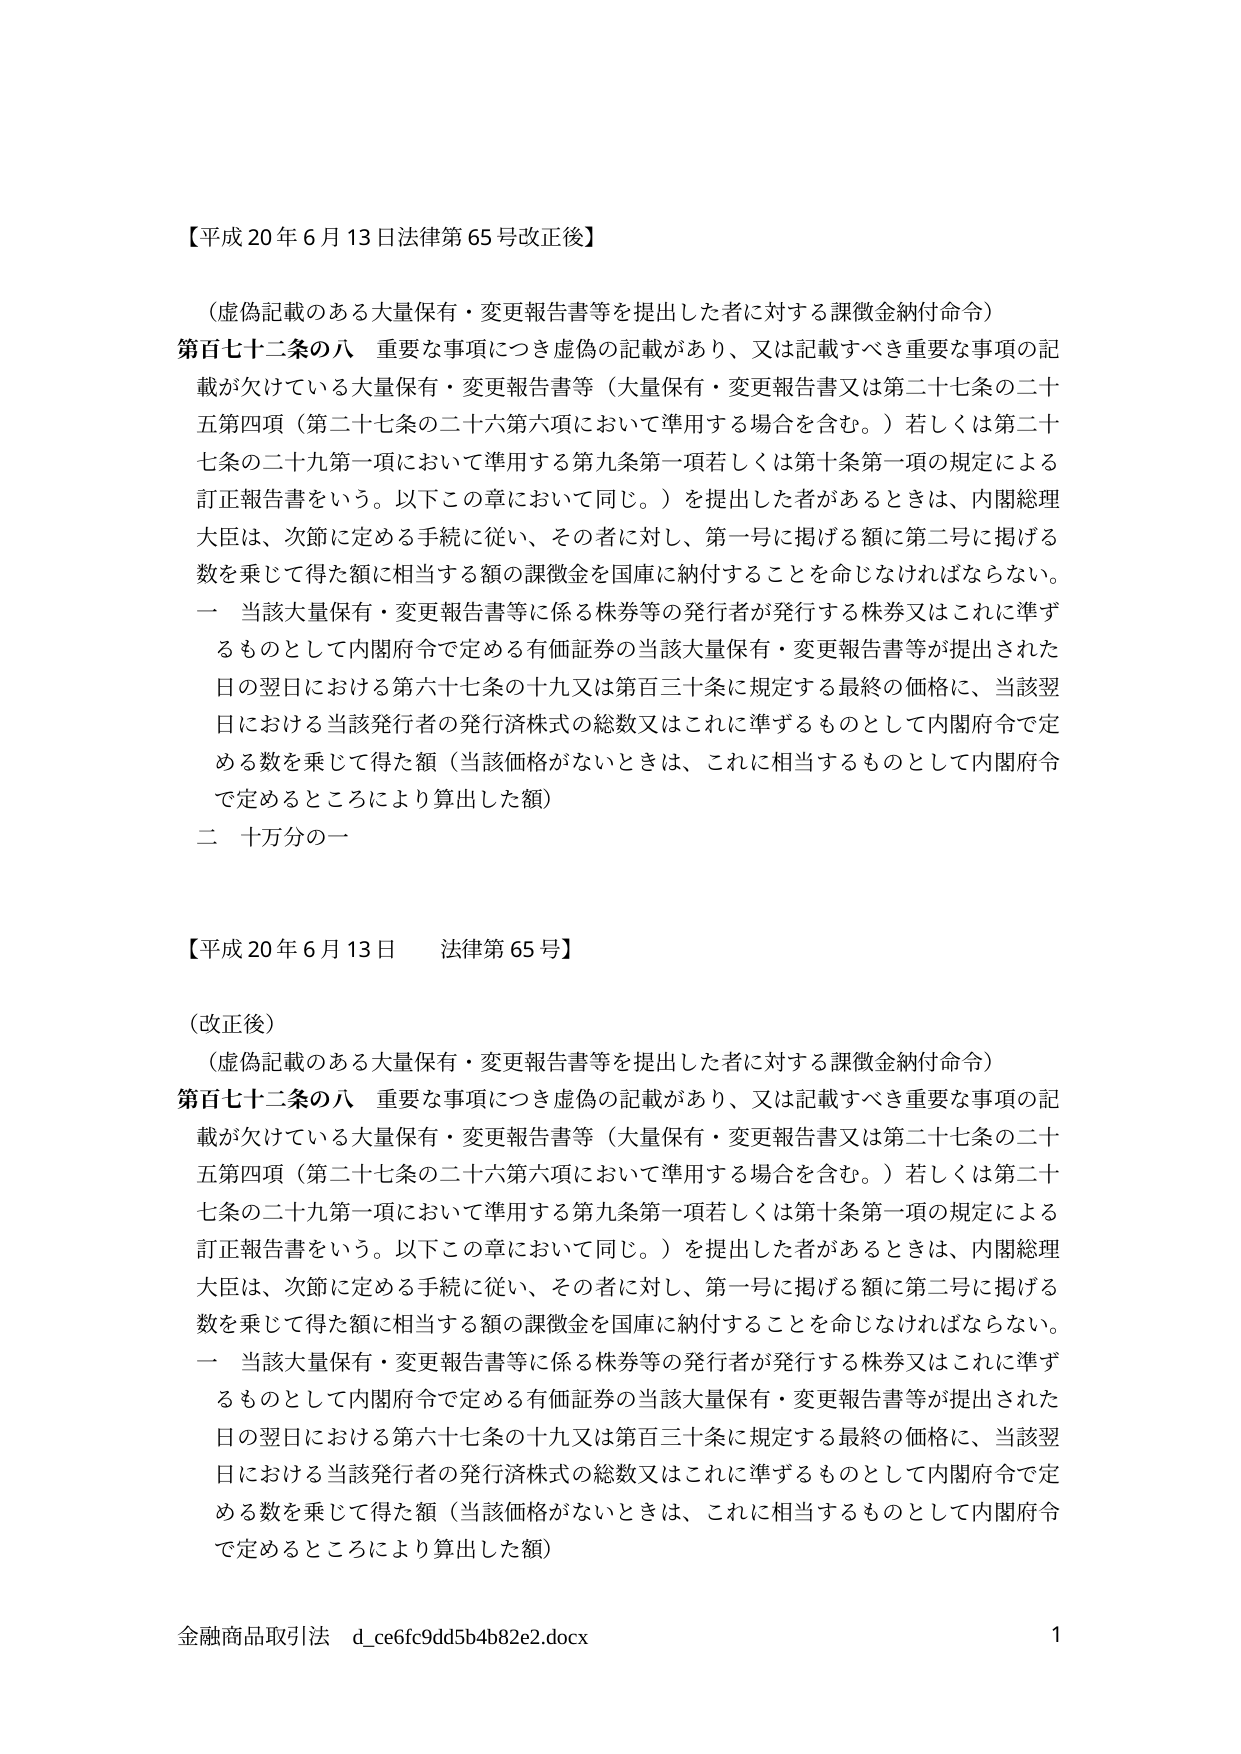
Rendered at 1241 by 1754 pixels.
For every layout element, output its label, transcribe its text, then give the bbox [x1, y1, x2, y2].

text 【平成20年6月13日 法律第65号】 [177, 929, 1063, 967]
text 二 十万分の一 [196, 817, 1063, 854]
text 第百七十二条の八 重要な事項につき虚偽の記載があり、又は記載すべき重要な事項の記載が欠けている大量保有・変更報告書等（大量保有・変更報告書又は第二十七条の二十五第四項（第二十七条の二十六第六項において準用する場合を含む。）若しくは第二十七条の二十九第一項において準用する第九条第一項若しくは第十条第一項の規定による訂正報告書をいう。以下この章において同じ。）を提出した者があるときは、内閣総理大臣は、次節に定める手続に従い、その者に対し、第一号に掲げる額に第二号に掲げる数を乗じて得た額に相当する額の課徴金を国庫に納付することを命じなければならない。 [177, 1079, 1063, 1342]
text 第百七十二条の八 重要な事項につき虚偽の記載があり、又は記載すべき重要な事項の記載が欠けている大量保有・変更報告書等（大量保有・変更報告書又は第二十七条の二十五第四項（第二十七条の二十六第六項において準用する場合を含む。）若しくは第二十七条の二十九第一項において準用する第九条第一項若しくは第十条第一項の規定による訂正報告書をいう。以下この章において同じ。）を提出した者があるときは、内閣総理大臣は、次節に定める手続に従い、その者に対し、第一号に掲げる額に第二号に掲げる数を乗じて得た額に相当する額の課徴金を国庫に納付することを命じなければならない。 [177, 329, 1063, 592]
text 一 当該大量保有・変更報告書等に係る株券等の発行者が発行する株券又はこれに準ずるものとして内閣府令で定める有価証券の当該大量保有・変更報告書等が提出された日の翌日における第六十七条の十九又は第百三十条に規定する最終の価格に、当該翌日における当該発行者の発行済株式の総数又はこれに準ずるものとして内閣府令で定める数を乗じて得た額（当該価格がないときは、これに相当するものとして内閣府令で定めるところにより算出した額） [196, 1342, 1063, 1567]
text （虚偽記載のある大量保有・変更報告書等を提出した者に対する課徴金納付命令） [196, 292, 1063, 329]
text （虚偽記載のある大量保有・変更報告書等を提出した者に対する課徴金納付命令） [196, 1042, 1063, 1079]
text 【平成20年6月13日法律第65号改正後】 [177, 217, 1063, 254]
text 一 当該大量保有・変更報告書等に係る株券等の発行者が発行する株券又はこれに準ずるものとして内閣府令で定める有価証券の当該大量保有・変更報告書等が提出された日の翌日における第六十七条の十九又は第百三十条に規定する最終の価格に、当該翌日における当該発行者の発行済株式の総数又はこれに準ずるものとして内閣府令で定める数を乗じて得た額（当該価格がないときは、これに相当するものとして内閣府令で定めるところにより算出した額） [196, 592, 1063, 817]
text （改正後） [177, 1004, 1063, 1042]
